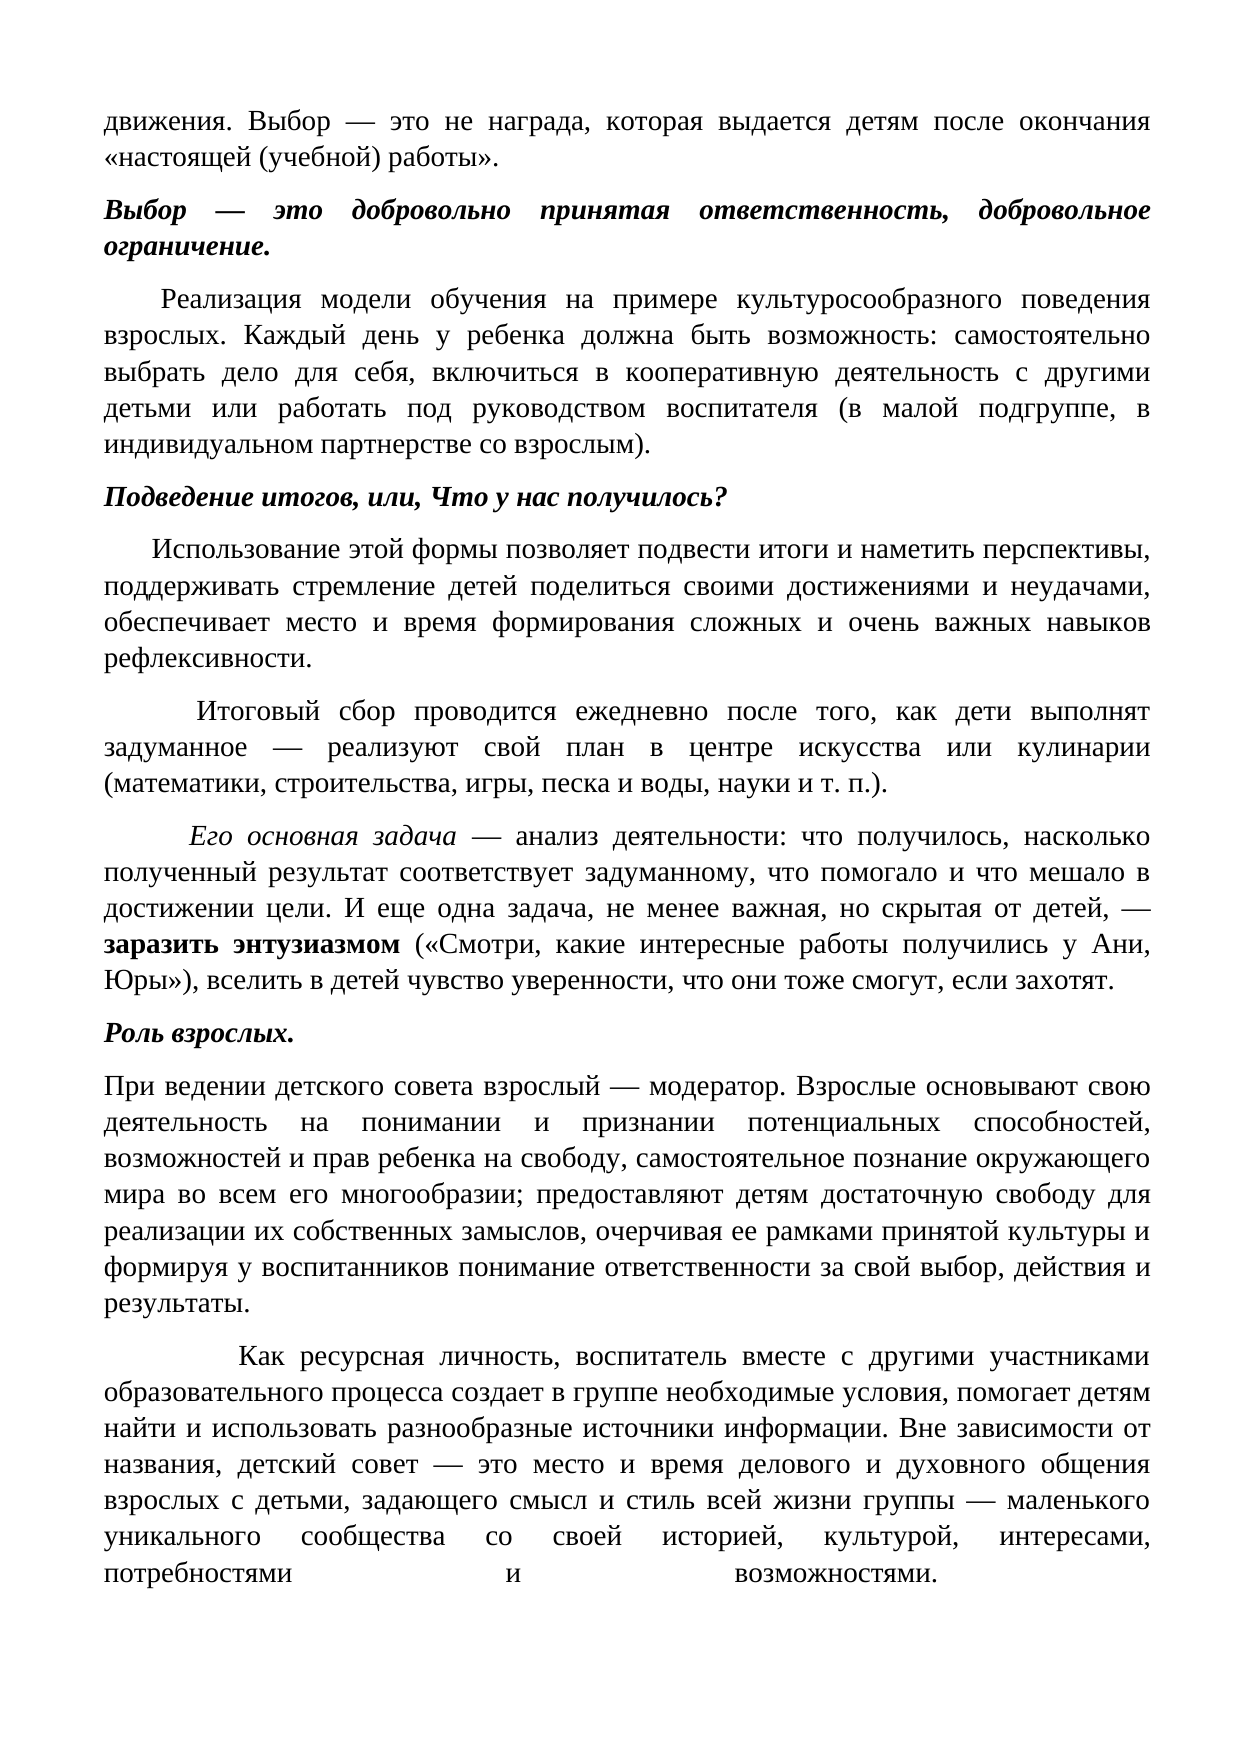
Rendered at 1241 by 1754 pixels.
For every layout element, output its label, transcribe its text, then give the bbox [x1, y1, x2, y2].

text Как ресурсная личность, воспитатель вместе с другими участниками образовательного процесса создает в группе необходимые условия, помогает детям найти и использовать разнообразные источники информации. Вне зависимости от названия, детский совет — это место и время делового и духовного общения взрослых с детьми, задающего смысл и стиль всей жизни группы — маленького уникального сообщества со своей историей, культурой, интересами, потребностями и возможностями. [103, 1338, 1152, 1618]
text Подведение итогов, или, Что у нас получилось? [103, 479, 1152, 512]
text Его основная задача — анализ деятельности: что получилось, насколько полученный результат соответствует задуманному, что помогало и что мешало в достижении цели. И еще одна задача, не менее важная, но скрытая от детей, — заразить энтузиазмом («Смотри, какие интересные работы получились у Ани, Юры»), вселить в детей чувство уверенности, что они тоже смогут, если захотят. [103, 818, 1152, 996]
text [103, 103, 1152, 173]
text Использование этой формы позволяет подвести итоги и наметить перспективы, поддерживать стремление детей поделиться своими достижениями и неудачами, обеспечивает место и время формирования сложных и очень важных навыков рефлексивности. [103, 532, 1152, 673]
text Выбор — это добровольно принятая ответственность, добровольное ограничение. [103, 192, 1152, 262]
text Итоговый сбор проводится ежедневно после того, как дети выполнят задуманное — реализуют свой план в центре искусства или кулинарии (математики, строительства, игры, песка и воды, науки и т. п.). [103, 693, 1152, 799]
text Роль взрослых. [103, 1015, 1152, 1049]
text Реализация модели обучения на примере культуросообразного поведения взрослых. Каждый день у ребенка должна быть возможность: самостоятельно выбрать дело для себя, включиться в кооперативную деятельность с другими детьми или работать под руководством воспитателя (в малой подгруппе, в индивидуальном партнерстве со взрослым). [103, 281, 1152, 459]
text При ведении детского совета взрослый — модератор. Взрослые основывают свою деятельность на понимании и признании потенциальных способностей, возможностей и прав ребенка на свободу, самостоятельное познание окружающего мира во всем его многообразии; предоставляют детям достаточную свободу для реализации их собственных замыслов, очерчивая ее рамками принятой культуры и формируя у воспитанников понимание ответственности за свой выбор, действия и результаты. [103, 1068, 1152, 1318]
